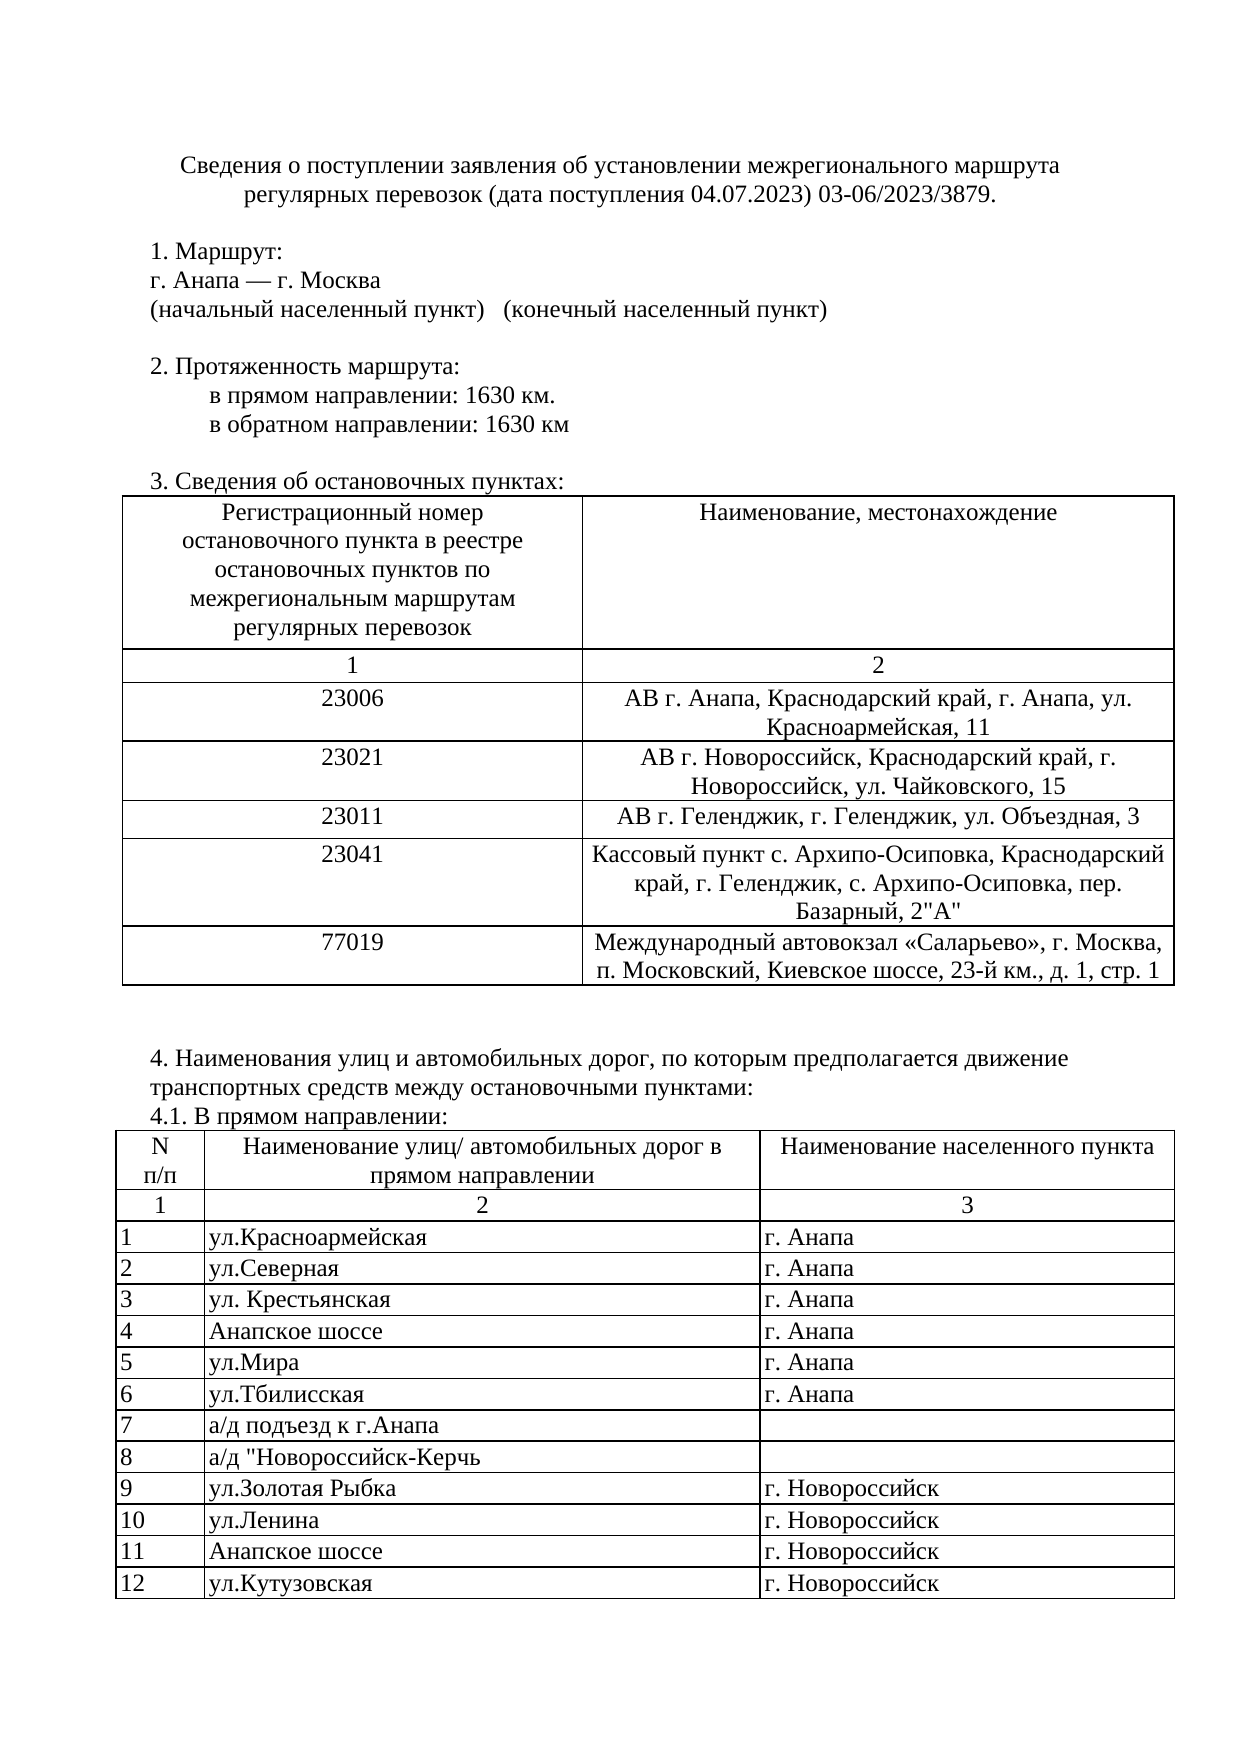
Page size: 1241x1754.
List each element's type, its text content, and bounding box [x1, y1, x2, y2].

table_cell 23011 [123, 801, 582, 837]
table_cell г. Анапа [761, 1222, 1174, 1252]
table_cell АВ г. Новороссийск, Краснодарский край, г. Новороссийск, ул. Чайковского, 15 [583, 742, 1173, 799]
table_cell 4 [117, 1316, 204, 1346]
table_cell 11 [117, 1536, 204, 1566]
table_cell [761, 1442, 1174, 1472]
table_cell 2 [117, 1253, 204, 1283]
table_cell г. Новороссийск [761, 1536, 1174, 1566]
text 4. Наименования улиц и автомобильных дорог, по которым предполагается движение транспортных средств между остановочными пунктами: [150, 1043, 1090, 1101]
table_cell 3 [117, 1285, 204, 1314]
text г. Анапа — г. Москва [150, 265, 1090, 294]
table_cell ул.Ленина [205, 1505, 759, 1535]
table_cell 7 [117, 1411, 204, 1440]
table_cell г. Новороссийск [761, 1505, 1174, 1535]
table_cell 23006 [123, 683, 582, 740]
table_cell г. Новороссийск [761, 1568, 1174, 1598]
table_cell 9 [117, 1473, 204, 1503]
table_cell 10 [117, 1505, 204, 1535]
table_cell 23041 [123, 839, 582, 925]
table_cell ул.Мира [205, 1348, 759, 1377]
table_cell ул. Крестьянская [205, 1285, 759, 1314]
table_cell а/д "Новороссийск-Керчь [205, 1442, 759, 1472]
table_cell 12 [117, 1568, 204, 1598]
table_cell 8 [117, 1442, 204, 1472]
table_header Регистрационный номер остановочного пункта в реестре остановочных пунктов по межрегиональным маршрутам регулярных перевозок [123, 497, 582, 648]
table_cell 6 [117, 1379, 204, 1409]
text (начальный населенный пункт) (конечный населенный пункт) [150, 294, 1090, 322]
table_cell г. Анапа [761, 1348, 1174, 1377]
table_header N п/п [117, 1131, 204, 1189]
table_cell г. Новороссийск [761, 1473, 1174, 1503]
table_cell Анапское шоссе [205, 1536, 759, 1566]
table_cell 77019 [123, 927, 582, 984]
text в обратном направлении: 1630 км [150, 409, 1090, 437]
text 2. Протяженность маршрута: [150, 351, 1090, 380]
table_cell ул.Тбилисская [205, 1379, 759, 1409]
table_cell г. Анапа [761, 1379, 1174, 1409]
table_cell 1 [123, 650, 582, 681]
table_cell АВ г. Геленджик, г. Геленджик, ул. Объездная, 3 [583, 801, 1173, 837]
table_cell 3 [761, 1190, 1174, 1220]
table_cell г. Анапа [761, 1285, 1174, 1314]
text Сведения о поступлении заявления об установлении межрегионального маршрута регулярных перевозок (дата поступления 04.07.2023) 03-06/2023/3879. [150, 150, 1090, 207]
table_cell 2 [583, 650, 1173, 681]
table_header Наименование улиц/ автомобильных дорог в прямом направлении [205, 1131, 759, 1189]
table_cell ул.Северная [205, 1253, 759, 1283]
text 1. Маршрут: [150, 236, 1090, 265]
table_cell г. Анапа [761, 1253, 1174, 1283]
table_header Наименование населенного пункта [761, 1131, 1174, 1189]
text 4.1. В прямом направлении: [150, 1101, 1090, 1129]
table_cell 1 [117, 1222, 204, 1252]
table_cell Международный автовокзал «Саларьево», г. Москва, п. Московский, Киевское шоссе, 23-й км., д. 1, стр. 1 [583, 927, 1173, 984]
table_cell [761, 1411, 1174, 1440]
table_header Наименование, местонахождение [583, 497, 1173, 648]
table_cell Анапское шоссе [205, 1316, 759, 1346]
table_cell ул.Золотая Рыбка [205, 1473, 759, 1503]
table_cell ул.Кутузовская [205, 1568, 759, 1598]
text в прямом направлении: 1630 км. [150, 380, 1090, 409]
table_cell г. Анапа [761, 1316, 1174, 1346]
table_cell 2 [205, 1190, 759, 1220]
table_cell ул.Красноармейская [205, 1222, 759, 1252]
table_cell 23021 [123, 742, 582, 799]
table_cell Кассовый пункт с. Архипо-Осиповка, Краснодарский край, г. Геленджик, с. Архипо-Осиповка, пер. Базарный, 2"А" [583, 839, 1173, 925]
table_cell 5 [117, 1348, 204, 1377]
text 3. Сведения об остановочных пунктах: [150, 466, 1090, 495]
table_cell 1 [117, 1190, 204, 1220]
table_cell АВ г. Анапа, Краснодарский край, г. Анапа, ул. Красноармейская, 11 [583, 683, 1173, 740]
table_cell а/д подъезд к г.Анапа [205, 1411, 759, 1440]
